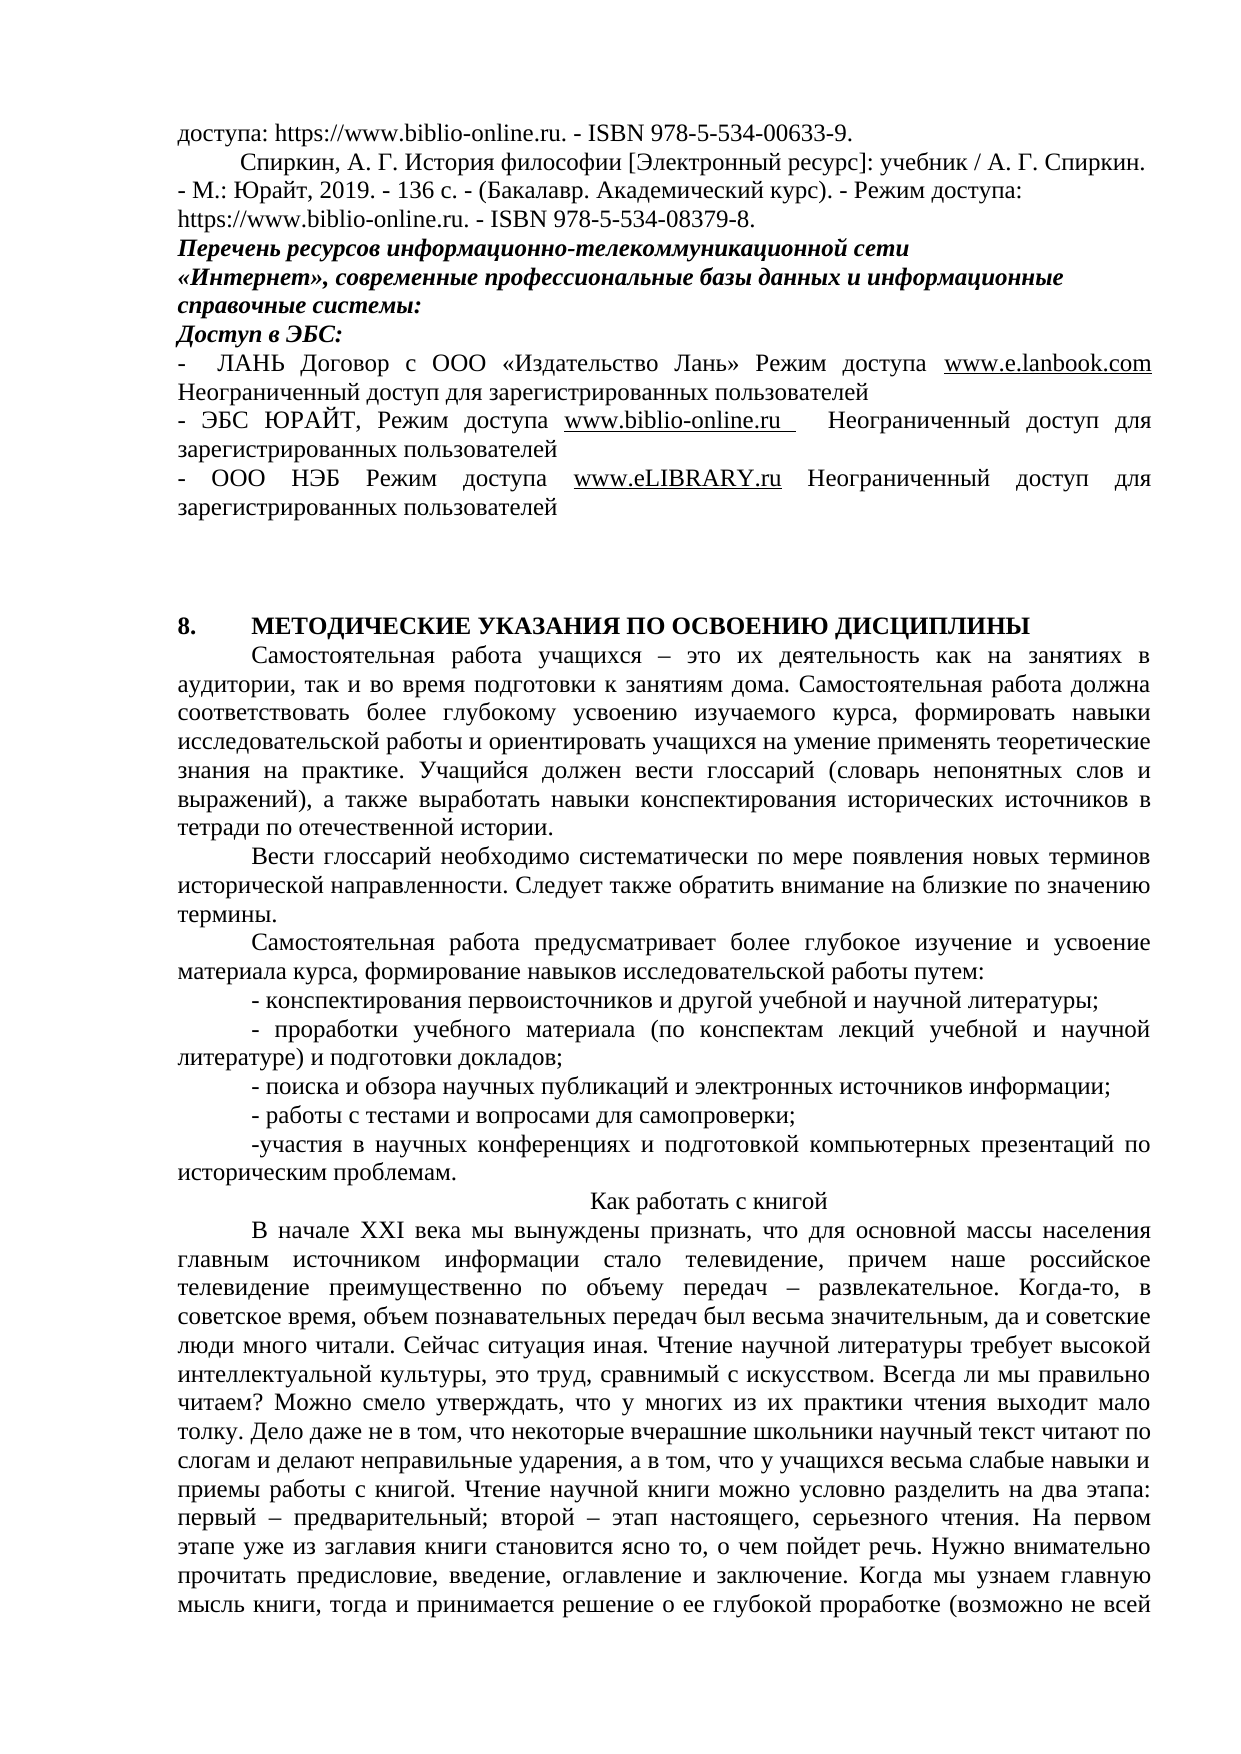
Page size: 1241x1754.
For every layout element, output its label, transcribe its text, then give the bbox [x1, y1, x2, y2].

text 8. МЕТОДИЧЕСКИЕ УКАЗАНИЯ ПО ОСВОЕНИЮ ДИСЦИПЛИНЫ [177, 611, 1152, 640]
text Вести глоссарий необходимо систематически по мере появления новых терминов исторической направленности. Следует также обратить внимание на близкие по значению термины. [177, 841, 1152, 927]
text - ООО НЭБ Режим доступа www.eLIBRARY.ru Неограниченный доступ для зарегистрированных пользователей [177, 463, 1152, 521]
text - ЛАНЬ Договор с ООО «Издательство Лань» Режим доступа www.e.lanbook.com Неограниченный доступ для зарегистрированных пользователей [177, 348, 1152, 406]
text - работы с тестами и вопросами для самопроверки; [177, 1100, 1152, 1129]
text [177, 1215, 1152, 1617]
text Самостоятельная работа учащихся – это их деятельность как на занятиях в аудитории, так и во время подготовки к занятиям дома. Самостоятельная работа должна соответствовать более глубокому усвоению изучаемого курса, формировать навыки исследовательской работы и ориентировать учащихся на умение применять теоретические знания на практике. Учащийся должен вести глоссарий (словарь непонятных слов и выражений), а также выработать навыки конспектирования исторических источников в тетради по отечественной истории. [177, 640, 1152, 841]
text Как работать с книгой [177, 1186, 1152, 1215]
text - ЭБС ЮРАЙТ, Режим доступа www.biblio-online.ru Неограниченный доступ для зарегистрированных пользователей [177, 406, 1152, 463]
text -участия в научных конференциях и подготовкой компьютерных презентаций по историческим проблемам. [177, 1129, 1152, 1186]
text Перечень ресурсов информационно-телекоммуникационной сети [177, 233, 1152, 262]
text Доступ в ЭБС: [177, 319, 1152, 348]
text - конспектирования первоисточников и другой учебной и научной литературы; [177, 985, 1152, 1014]
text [177, 118, 1152, 147]
text - проработки учебного материала (по конспектам лекций учебной и научной литературе) и подготовки докладов; [177, 1014, 1152, 1071]
text «Интернет», современные профессиональные базы данных и информационные справочные системы: [177, 262, 1152, 319]
text - поиска и обзора научных публикаций и электронных источников информации; [177, 1071, 1152, 1100]
text Спиркин, А. Г. История философии [Электронный ресурс]: учебник / А. Г. Спиркин. - М.: Юрайт, 2019. - 136 с. - (Бакалавр. Академический курс). - Режим доступа: https://www.biblio-online.ru. - ISBN 978-5-534-08379-8. [177, 147, 1152, 233]
text Самостоятельная работа предусматривает более глубокое изучение и усвоение материала курса, формирование навыков исследовательской работы путем: [177, 927, 1152, 985]
